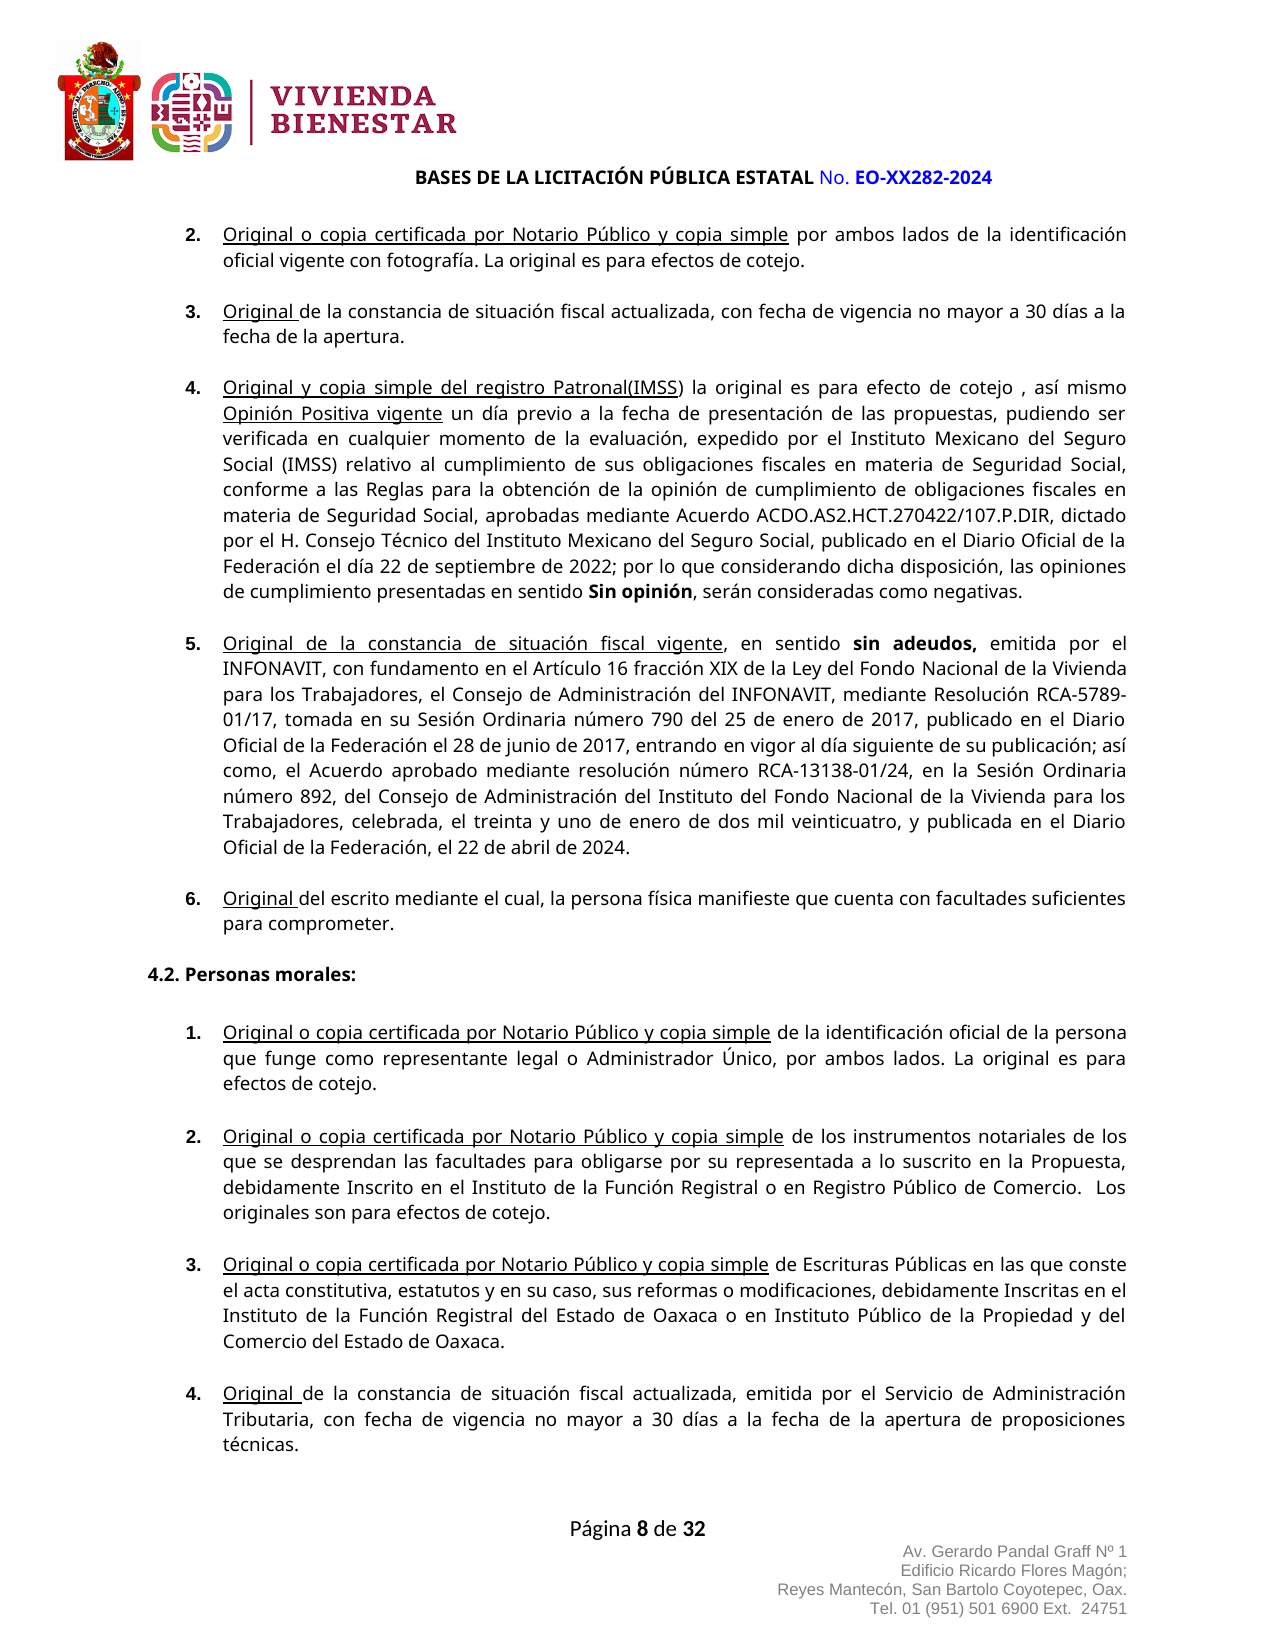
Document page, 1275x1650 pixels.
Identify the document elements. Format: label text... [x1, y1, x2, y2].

list Original o copia certificada por Notario Público y copia simple por ambos lados de la identificación oficial vigente con fotografía. La original es para efectos de cotejo. [185, 221, 1127, 272]
list Original o copia certificada por Notario Público y copia simple de Escrituras Públicas en las que conste el acta constitutiva, estatutos y en su caso, sus reformas o modificaciones, debidamente Inscritas en el Instituto de la Función Registral del Estado de Oaxaca o en Instituto Público de la Propiedad y del Comercio del Estado de Oaxaca. [186, 1252, 1127, 1354]
list Original de la constancia de situación fiscal actualizada, emitida por el Servicio de Administración Tributaria, con fecha de vigencia no mayor a 30 días a la fecha de la apertura de proposiciones técnicas. [186, 1381, 1127, 1457]
picture [147, 64, 473, 161]
list Original de la constancia de situación fiscal vigente, en sentido sin adeudos, emitida por el INFONAVIT, con fundamento en el Artículo 16 fracción XIX de la Ley del Fondo Nacional de la Vivienda para los Trabajadores, el Consejo de Administración del INFONAVIT, mediante Resolución RCA-5789-01/17, tomada en su Sesión Ordinaria número 790 del 25 de enero de 2017, publicado en el Diario Oficial de la Federación el 28 de junio de 2017, entrando en vigor al día siguiente de su publicación; así como, el Acuerdo aprobado mediante resolución número RCA-13138-01/24, en la Sesión Ordinaria número 892, del Consejo de Administración del Instituto del Fondo Nacional de la Vivienda para los Trabajadores, celebrada, el treinta y uno de enero de dos mil veinticuatro, y publicada en el Diario Oficial de la Federación, el 22 de abril de 2024. [185, 630, 1127, 859]
list Original o copia certificada por Notario Público y copia simple de los instrumentos notariales de los que se desprendan las facultades para obligarse por su representada a lo suscrito en la Propuesta, debidamente Inscrito en el Instituto de la Función Registral o en Registro Público de Comercio. Los originales son para efectos de cotejo. [186, 1123, 1127, 1225]
picture [55, 41, 143, 163]
text 4.2. Personas morales: [148, 962, 1127, 987]
list Original y copia simple del registro Patronal(IMSS) la original es para efecto de cotejo , así mismo Opinión Positiva vigente un día previo a la fecha de presentación de las propuestas, pudiendo ser verificada en cualquier momento de la evaluación, expedido por el Instituto Mexicano del Seguro Social (IMSS) relativo al cumplimiento de sus obligaciones fiscales en materia de Seguridad Social, conforme a las Reglas para la obtención de la opinión de cumplimiento de obligaciones fiscales en materia de Seguridad Social, aprobadas mediante Acuerdo ACDO.AS2.HCT.270422/107.P.DIR, dictado por el H. Consejo Técnico del Instituto Mexicano del Seguro Social, publicado en el Diario Oficial de la Federación el día 22 de septiembre de 2022; por lo que considerando dicha disposición, las opiniones de cumplimiento presentadas en sentido Sin opinión, serán consideradas como negativas. [185, 374, 1127, 604]
list Original o copia certificada por Notario Público y copia simple de la identificación oficial de la persona que funge como representante legal o Administrador Único, por ambos lados. La original es para efectos de cotejo. [186, 1019, 1127, 1096]
list Original del escrito mediante el cual, la persona física manifieste que cuenta con facultades suficientes para comprometer. [185, 885, 1127, 936]
list Original de la constancia de situación fiscal actualizada, con fecha de vigencia no mayor a 30 días a la fecha de la apertura. [185, 298, 1127, 349]
